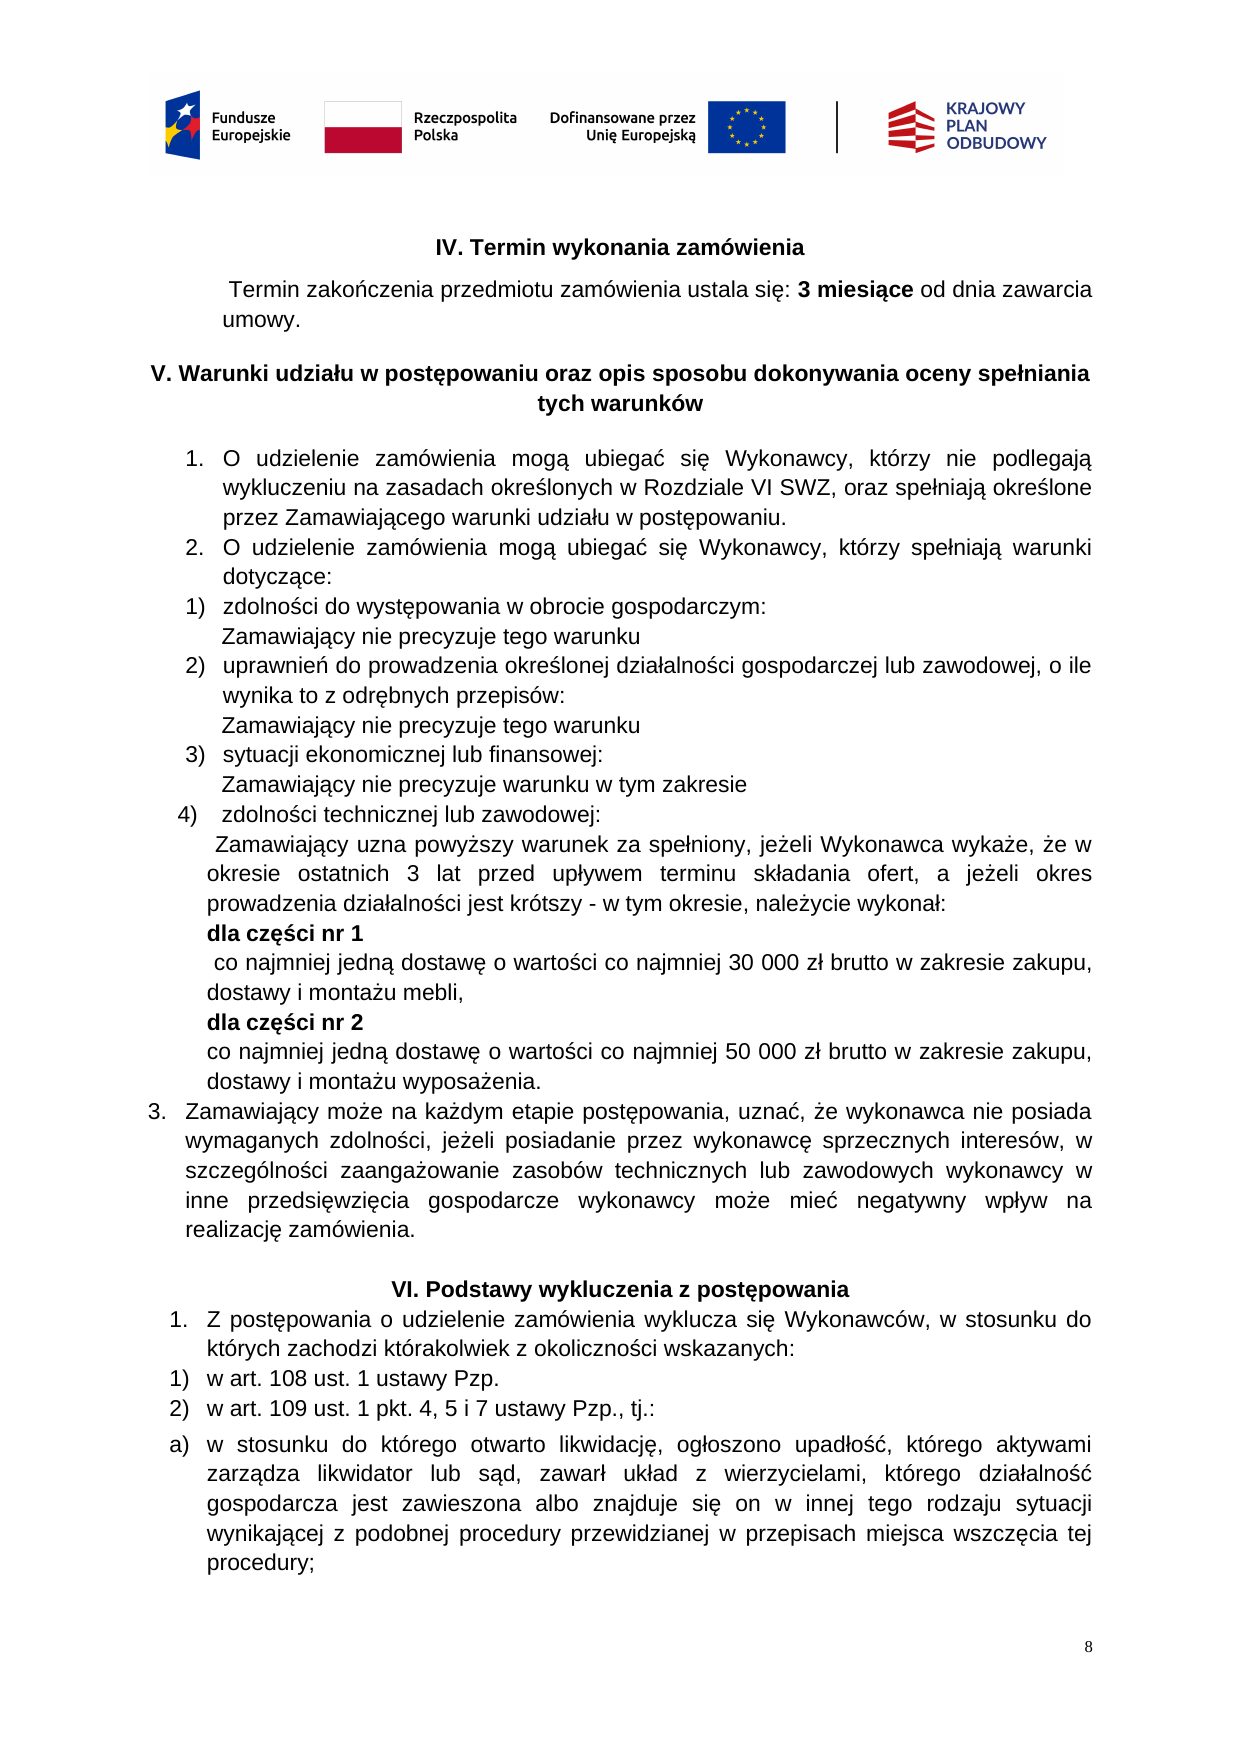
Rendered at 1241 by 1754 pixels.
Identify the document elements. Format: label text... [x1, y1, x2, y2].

text dla części nr 2 [148, 1009, 1093, 1035]
text co najmniej jedną dostawę o wartości co najmniej 50 000 zł brutto w zakresie zakupu, dostawy i montażu wyposażenia. [207, 1038, 1093, 1094]
list zdolności technicznej lub zawodowej: [177, 801, 1093, 827]
list sytuacji ekonomicznej lub finansowej: [185, 741, 1093, 768]
text Zamawiający nie precyzuje warunku w tym zakresie [148, 771, 1093, 797]
list Z postępowania o udzielenie zamówienia wyklucza się Wykonawców, w stosunku do których zachodzi którakolwiek z okoliczności wskazanych: [169, 1306, 1093, 1362]
subtitle Termin zakończenia przedmiotu zamówienia ustala się: 3 miesiące od dnia zawarcia umowy. [222, 276, 1093, 332]
list O udzielenie zamówienia mogą ubiegać się Wykonawcy, którzy spełniają warunki dotyczące: [185, 534, 1093, 590]
text Zamawiający uzna powyższy warunek za spełniony, jeżeli Wykonawca wykaże, że w okresie ostatnich 3 lat przed upływem terminu składania ofert, a jeżeli okres prowadzenia działalności jest krótszy - w tym okresie, należycie wykonał: [207, 831, 1093, 916]
text dla części nr 1 [207, 919, 1093, 946]
list w art. 108 ust. 1 ustawy Pzp. [169, 1365, 1093, 1391]
list Zamawiający może na każdym etapie postępowania, uznać, że wykonawca nie posiada wymaganych zdolności, jeżeli posiadanie przez wykonawcę sprzecznych interesów, w szczególności zaangażowanie zasobów technicznych lub zawodowych wykonawcy w inne przedsięwzięcia gospodarcze wykonawcy może mieć negatywny wpływ na realizację zamówienia. [148, 1098, 1093, 1243]
picture [147, 73, 1063, 177]
list zdolności do występowania w obrocie gospodarczym: [185, 593, 1093, 619]
list O udzielenie zamówienia mogą ubiegać się Wykonawcy, którzy nie podlegają wykluczeniu na zasadach określonych w Rozdziale VI SWZ, oraz spełniają określone przez Zamawiającego warunki udziału w postępowaniu. [185, 444, 1093, 530]
text VI. Podstawy wykluczenia z postępowania [148, 1276, 1093, 1302]
list w stosunku do którego otwarto likwidację, ogłoszono upadłość, którego aktywami zarządza likwidator lub sąd, zawarł układ z wierzycielami, którego działalność gospodarcza jest zawieszona albo znajduje się on w innej tego rodzaju sytuacji wynikającej z podobnej procedury przewidzianej w przepisach miejsca wszczęcia tej procedury; [169, 1431, 1093, 1576]
subtitle IV. Termin wykonania zamówienia [148, 234, 1093, 260]
list w art. 109 ust. 1 pkt. 4, 5 i 7 ustawy Pzp., tj.: [169, 1394, 1093, 1421]
subtitle V. Warunki udziału w postępowaniu oraz opis sposobu dokonywania oceny spełniania tych warunków [148, 360, 1093, 416]
text co najmniej jedną dostawę o wartości co najmniej 30 000 zł brutto w zakresie zakupu, dostawy i montażu mebli, [207, 949, 1093, 1005]
list uprawnień do prowadzenia określonej działalności gospodarczej lub zawodowej, o ile wynika to z odrębnych przepisów: [185, 652, 1093, 708]
text Zamawiający nie precyzuje tego warunku [148, 712, 1093, 738]
text Zamawiający nie precyzuje tego warunku [148, 623, 1093, 649]
